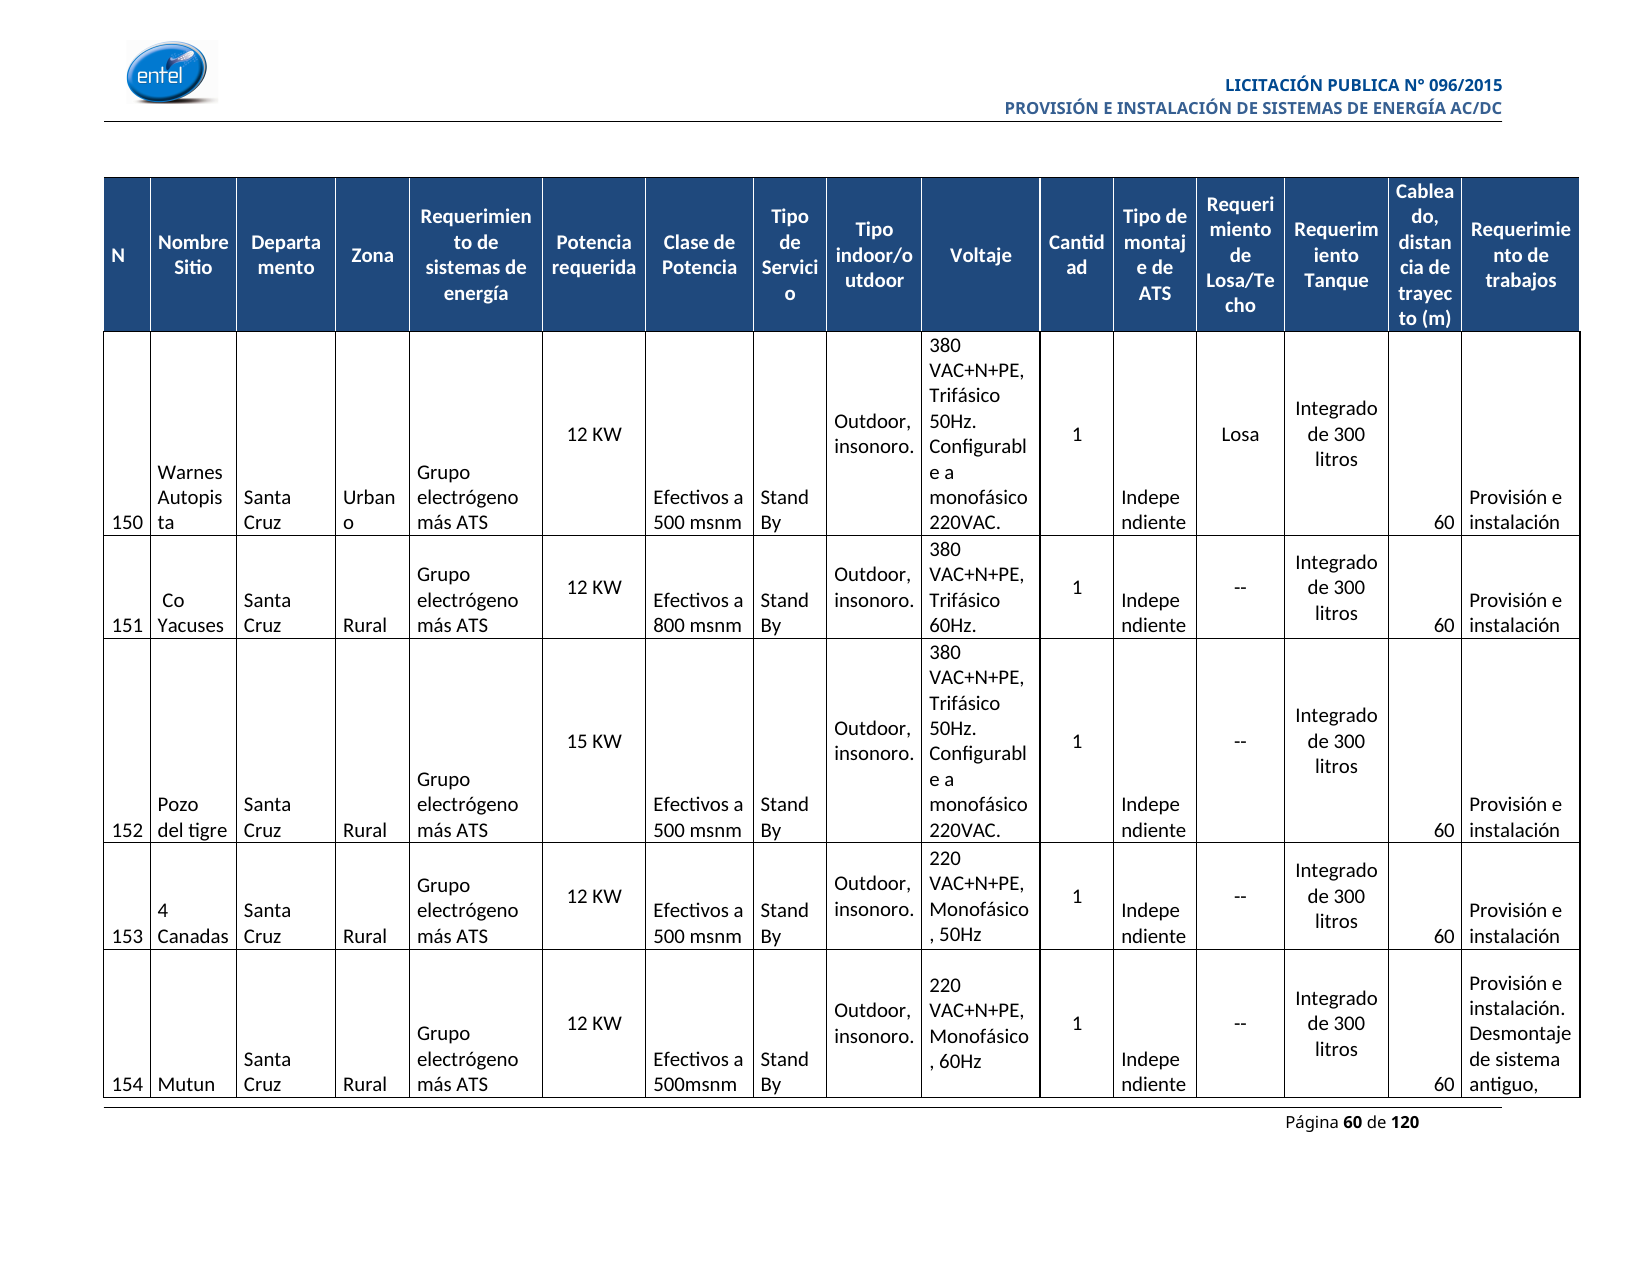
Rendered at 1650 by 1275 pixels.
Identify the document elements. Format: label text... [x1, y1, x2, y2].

table_header Requerimiento Tanque [1285, 178, 1388, 331]
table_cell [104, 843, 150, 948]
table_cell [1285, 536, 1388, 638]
table_header Tipo indoor/outdoor [827, 178, 921, 331]
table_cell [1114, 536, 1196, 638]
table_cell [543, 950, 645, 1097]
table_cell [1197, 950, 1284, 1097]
table_header Requerimiento de sistemas de energía [410, 178, 542, 331]
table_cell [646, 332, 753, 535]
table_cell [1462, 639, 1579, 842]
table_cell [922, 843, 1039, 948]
table_header Potencia requerida [543, 178, 645, 331]
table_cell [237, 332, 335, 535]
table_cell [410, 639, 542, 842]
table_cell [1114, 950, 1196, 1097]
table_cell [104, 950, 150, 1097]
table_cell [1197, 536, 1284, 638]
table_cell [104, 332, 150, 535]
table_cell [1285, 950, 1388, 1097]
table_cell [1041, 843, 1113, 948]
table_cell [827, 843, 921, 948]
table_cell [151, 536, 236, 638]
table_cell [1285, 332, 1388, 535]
picture [126, 40, 219, 104]
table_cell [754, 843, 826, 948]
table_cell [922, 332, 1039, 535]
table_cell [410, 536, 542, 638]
table_header Tipo de Servicio [754, 178, 826, 331]
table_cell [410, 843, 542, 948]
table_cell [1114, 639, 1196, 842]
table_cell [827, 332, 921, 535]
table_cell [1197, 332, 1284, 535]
table_header Clase de Potencia [646, 178, 753, 331]
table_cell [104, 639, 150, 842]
table_header Nombre Sitio [151, 178, 236, 331]
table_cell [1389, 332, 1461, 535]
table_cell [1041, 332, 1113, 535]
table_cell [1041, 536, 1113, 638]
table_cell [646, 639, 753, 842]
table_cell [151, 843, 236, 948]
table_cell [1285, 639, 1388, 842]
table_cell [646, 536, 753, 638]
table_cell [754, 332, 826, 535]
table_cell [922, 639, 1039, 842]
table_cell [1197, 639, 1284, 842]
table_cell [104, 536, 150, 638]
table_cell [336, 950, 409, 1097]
table_header Cableado, distancia de trayecto (m) [1389, 178, 1461, 331]
table_header Voltaje [922, 178, 1039, 331]
table_header Tipo de montaje de ATS [1114, 178, 1196, 331]
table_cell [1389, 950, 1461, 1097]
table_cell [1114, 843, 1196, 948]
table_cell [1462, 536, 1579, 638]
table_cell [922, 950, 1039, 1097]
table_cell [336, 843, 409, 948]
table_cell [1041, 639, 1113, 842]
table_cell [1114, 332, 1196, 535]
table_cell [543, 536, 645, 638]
table_header Requerimiento de Losa/Techo [1197, 178, 1284, 331]
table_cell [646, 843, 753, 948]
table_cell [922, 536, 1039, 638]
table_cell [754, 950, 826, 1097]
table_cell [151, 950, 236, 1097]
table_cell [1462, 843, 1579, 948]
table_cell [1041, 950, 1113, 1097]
table_header Zona [336, 178, 409, 331]
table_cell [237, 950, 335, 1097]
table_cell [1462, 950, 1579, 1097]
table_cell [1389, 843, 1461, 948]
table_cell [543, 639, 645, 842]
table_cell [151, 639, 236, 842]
table_header Departamento [237, 178, 335, 331]
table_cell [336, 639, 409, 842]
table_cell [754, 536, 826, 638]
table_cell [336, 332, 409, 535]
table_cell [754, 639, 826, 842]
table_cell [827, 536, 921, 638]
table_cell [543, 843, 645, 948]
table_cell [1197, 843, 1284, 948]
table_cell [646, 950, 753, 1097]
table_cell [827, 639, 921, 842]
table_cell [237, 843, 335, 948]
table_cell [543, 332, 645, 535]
table_header Cantidad [1041, 178, 1113, 331]
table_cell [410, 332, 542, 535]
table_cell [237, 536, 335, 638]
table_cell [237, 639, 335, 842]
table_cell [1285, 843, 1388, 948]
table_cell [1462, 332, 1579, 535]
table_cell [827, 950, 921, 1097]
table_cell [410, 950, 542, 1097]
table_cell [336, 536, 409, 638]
table_header N [104, 178, 150, 331]
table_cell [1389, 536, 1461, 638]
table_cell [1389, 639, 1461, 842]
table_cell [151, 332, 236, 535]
table_header Requerimiento de trabajos [1462, 178, 1579, 331]
